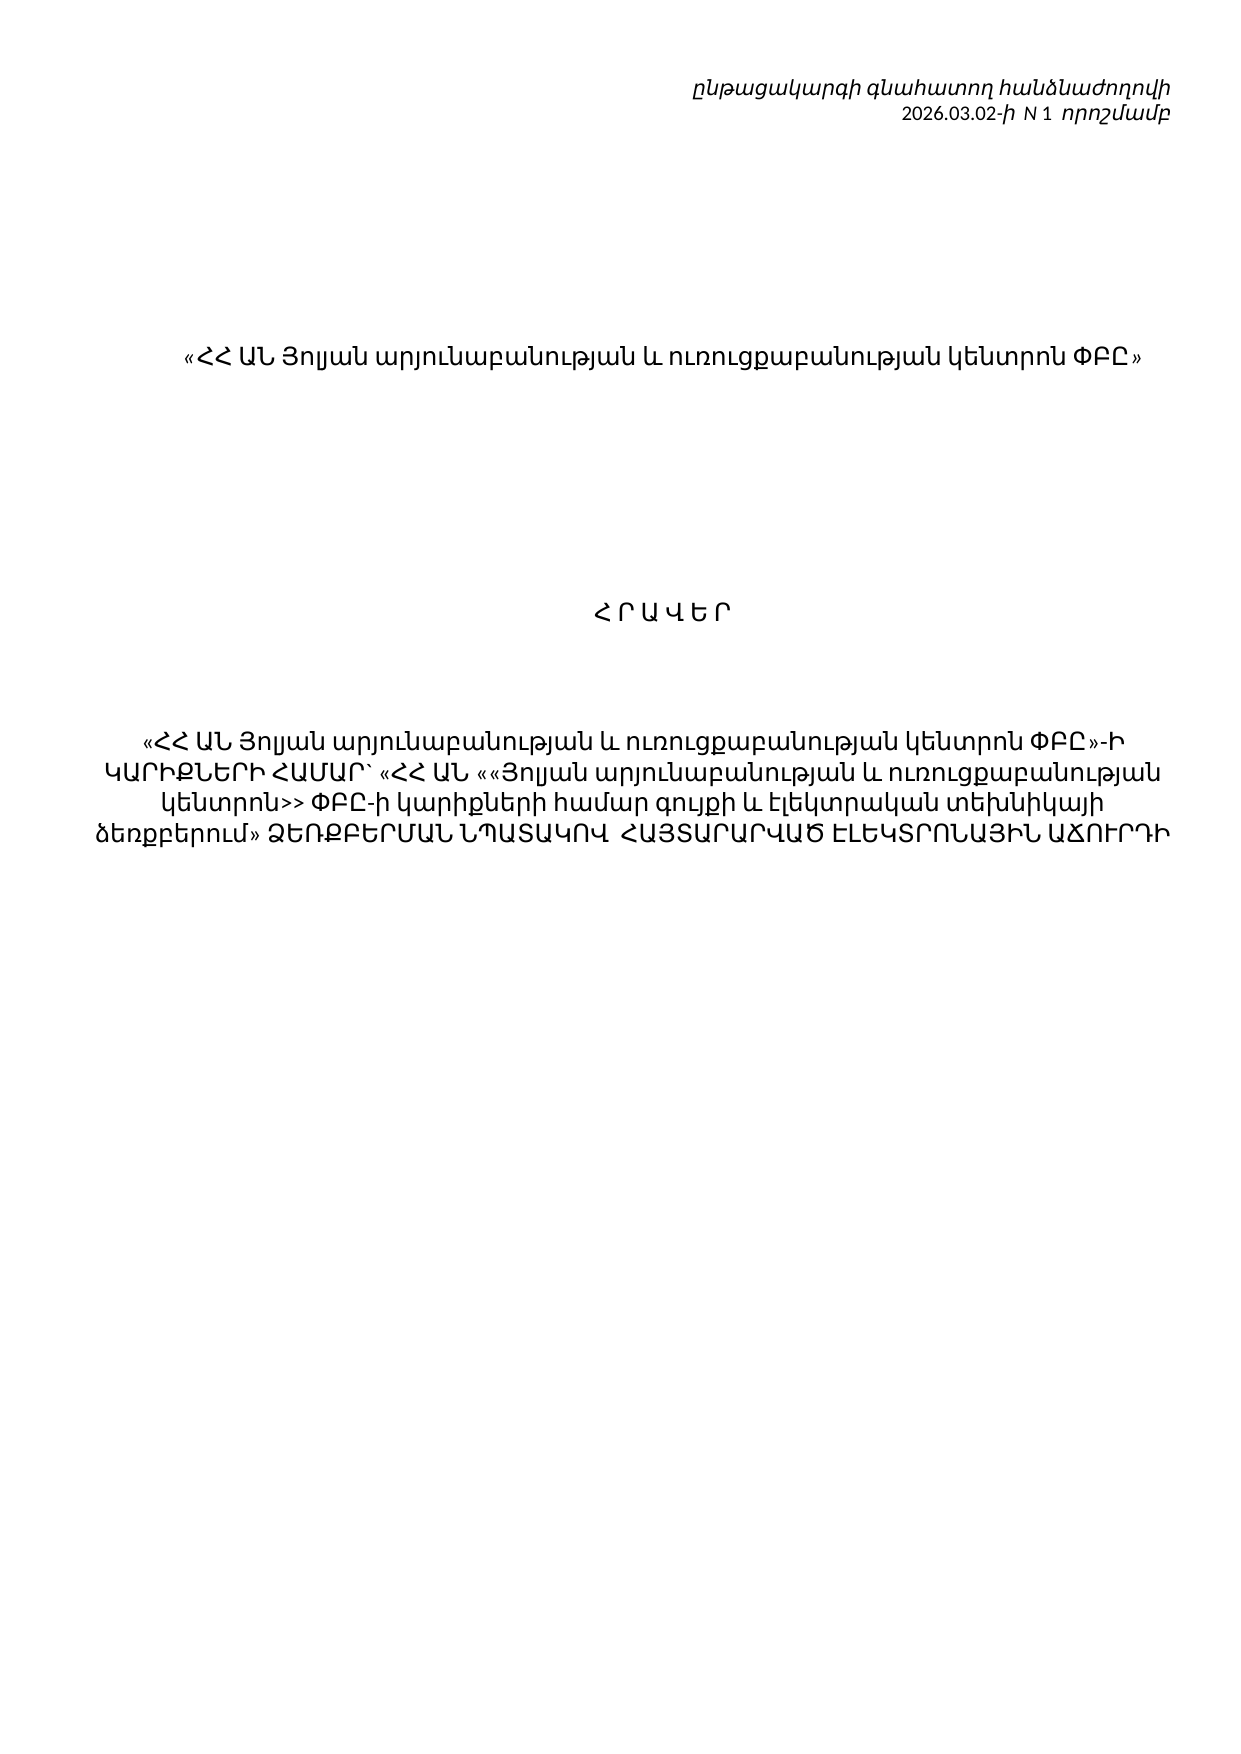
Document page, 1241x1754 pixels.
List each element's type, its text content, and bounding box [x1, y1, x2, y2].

text 2026.03.02 -ի N 1 որոշմամբ [94, 100, 1171, 126]
text Հ Ր Ա Վ Ե Ր [94, 597, 1172, 628]
text ընթացակարգի գնահատող հանձնաժողովի [94, 75, 1171, 100]
text « ՀՀ ԱՆ Յոլյան արյունաբանության և ուռուցքաբանության կենտրոն ՓԲԸ» [94, 341, 1172, 371]
text «ՀՀ ԱՆ Յոլյան արյունաբանության և ուռուցքաբանության կենտրոն ՓԲԸ»-Ի ԿԱՐԻՔՆԵՐԻ ՀԱՄԱՐ` «ՀՀ ԱՆ ««Յոլյան արյունաբանության և ուռուցքաբանության կենտրոն>> ՓԲԸ-ի կարիքների համար գույքի և էլեկտրական տեխնիկայի ձեռքբերում» ՁԵՌՔԲԵՐՄԱՆ ՆՊԱՏԱԿՈՎ ՀԱՅՏԱՐԱՐՎԱԾ ԷԼԵԿՏՐՈՆԱՅԻՆ ԱՃՈՒՐԴԻ [94, 726, 1172, 848]
